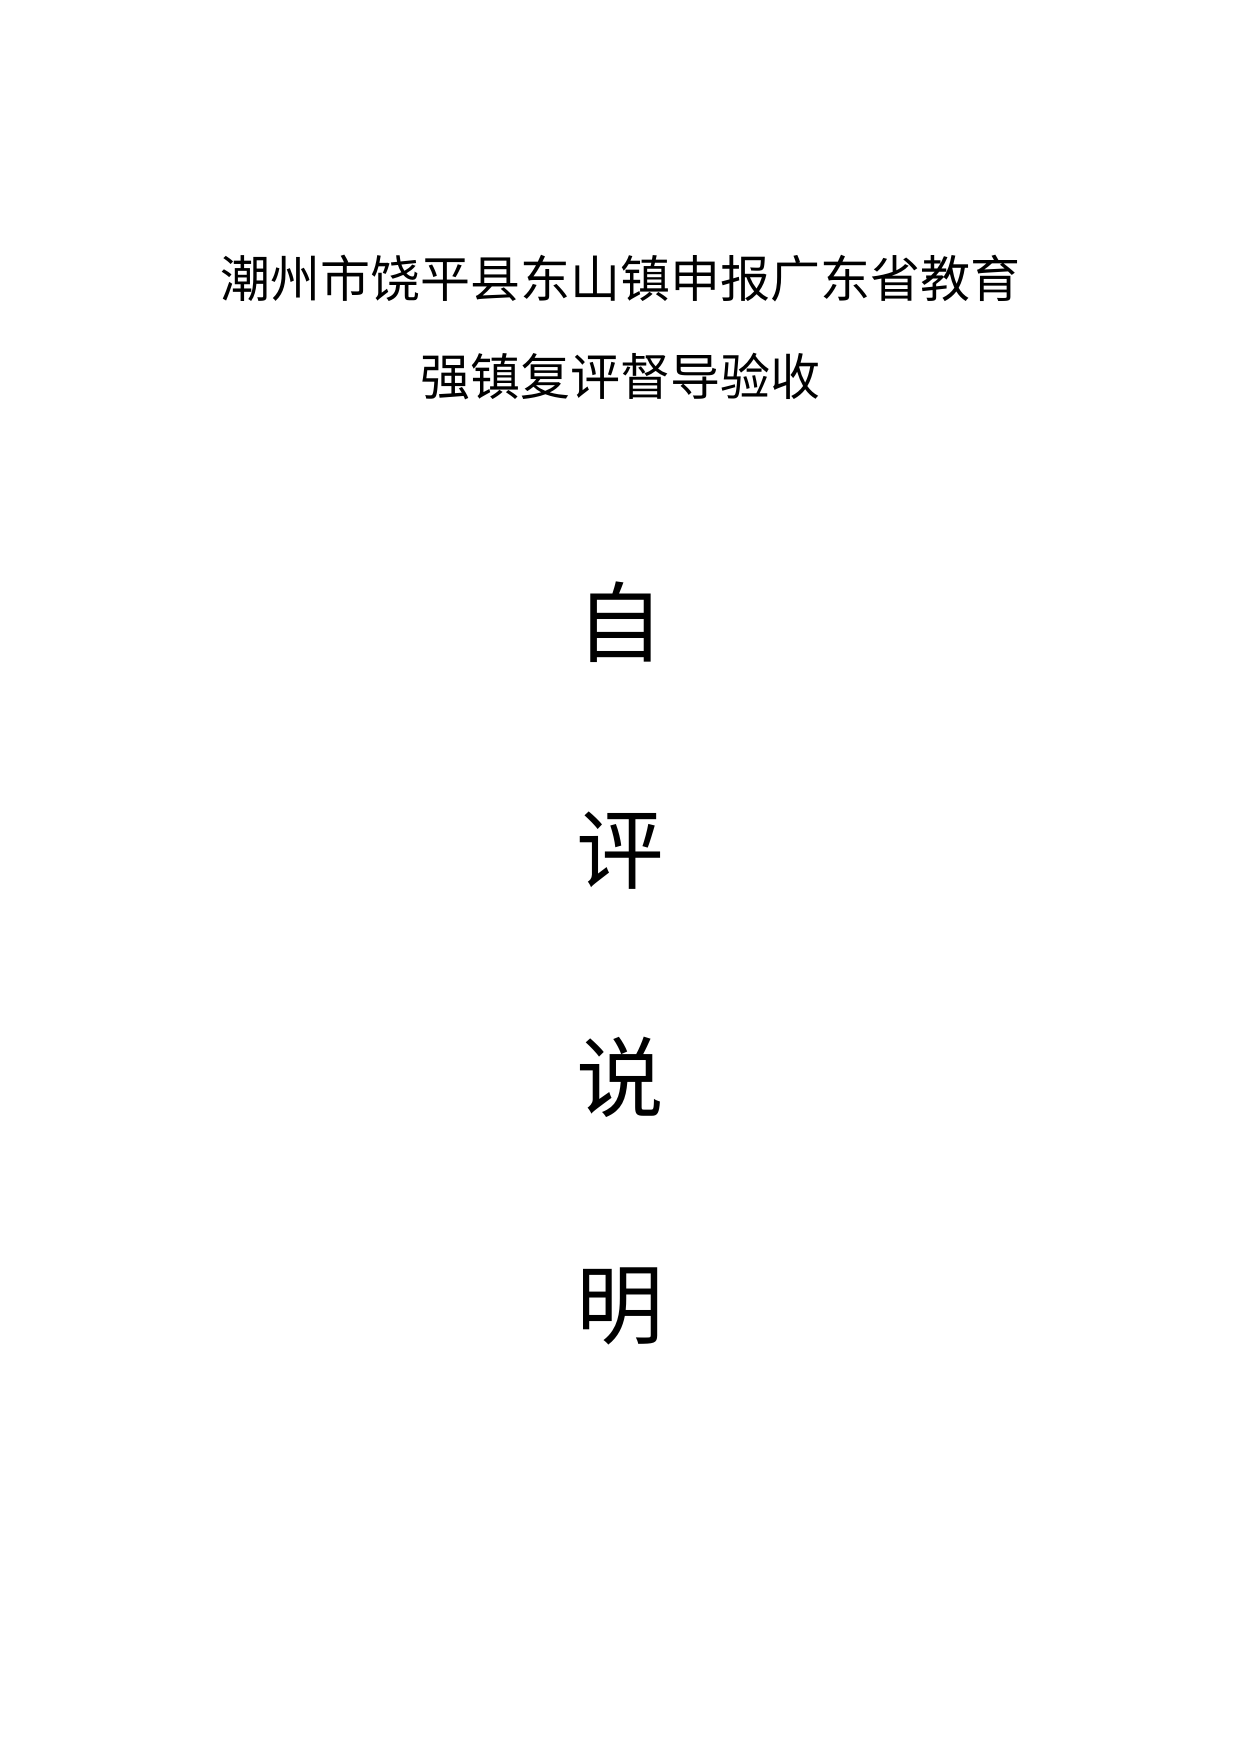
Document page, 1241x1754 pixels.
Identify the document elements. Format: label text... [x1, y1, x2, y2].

text 潮州市饶平县东山镇申报广东省教育 [187, 227, 1053, 324]
text 说 [187, 1007, 1053, 1137]
text 评 [187, 779, 1053, 909]
text 自 [187, 552, 1053, 682]
text 明 [187, 1234, 1053, 1364]
text 强镇复评督导验收 [187, 324, 1053, 422]
